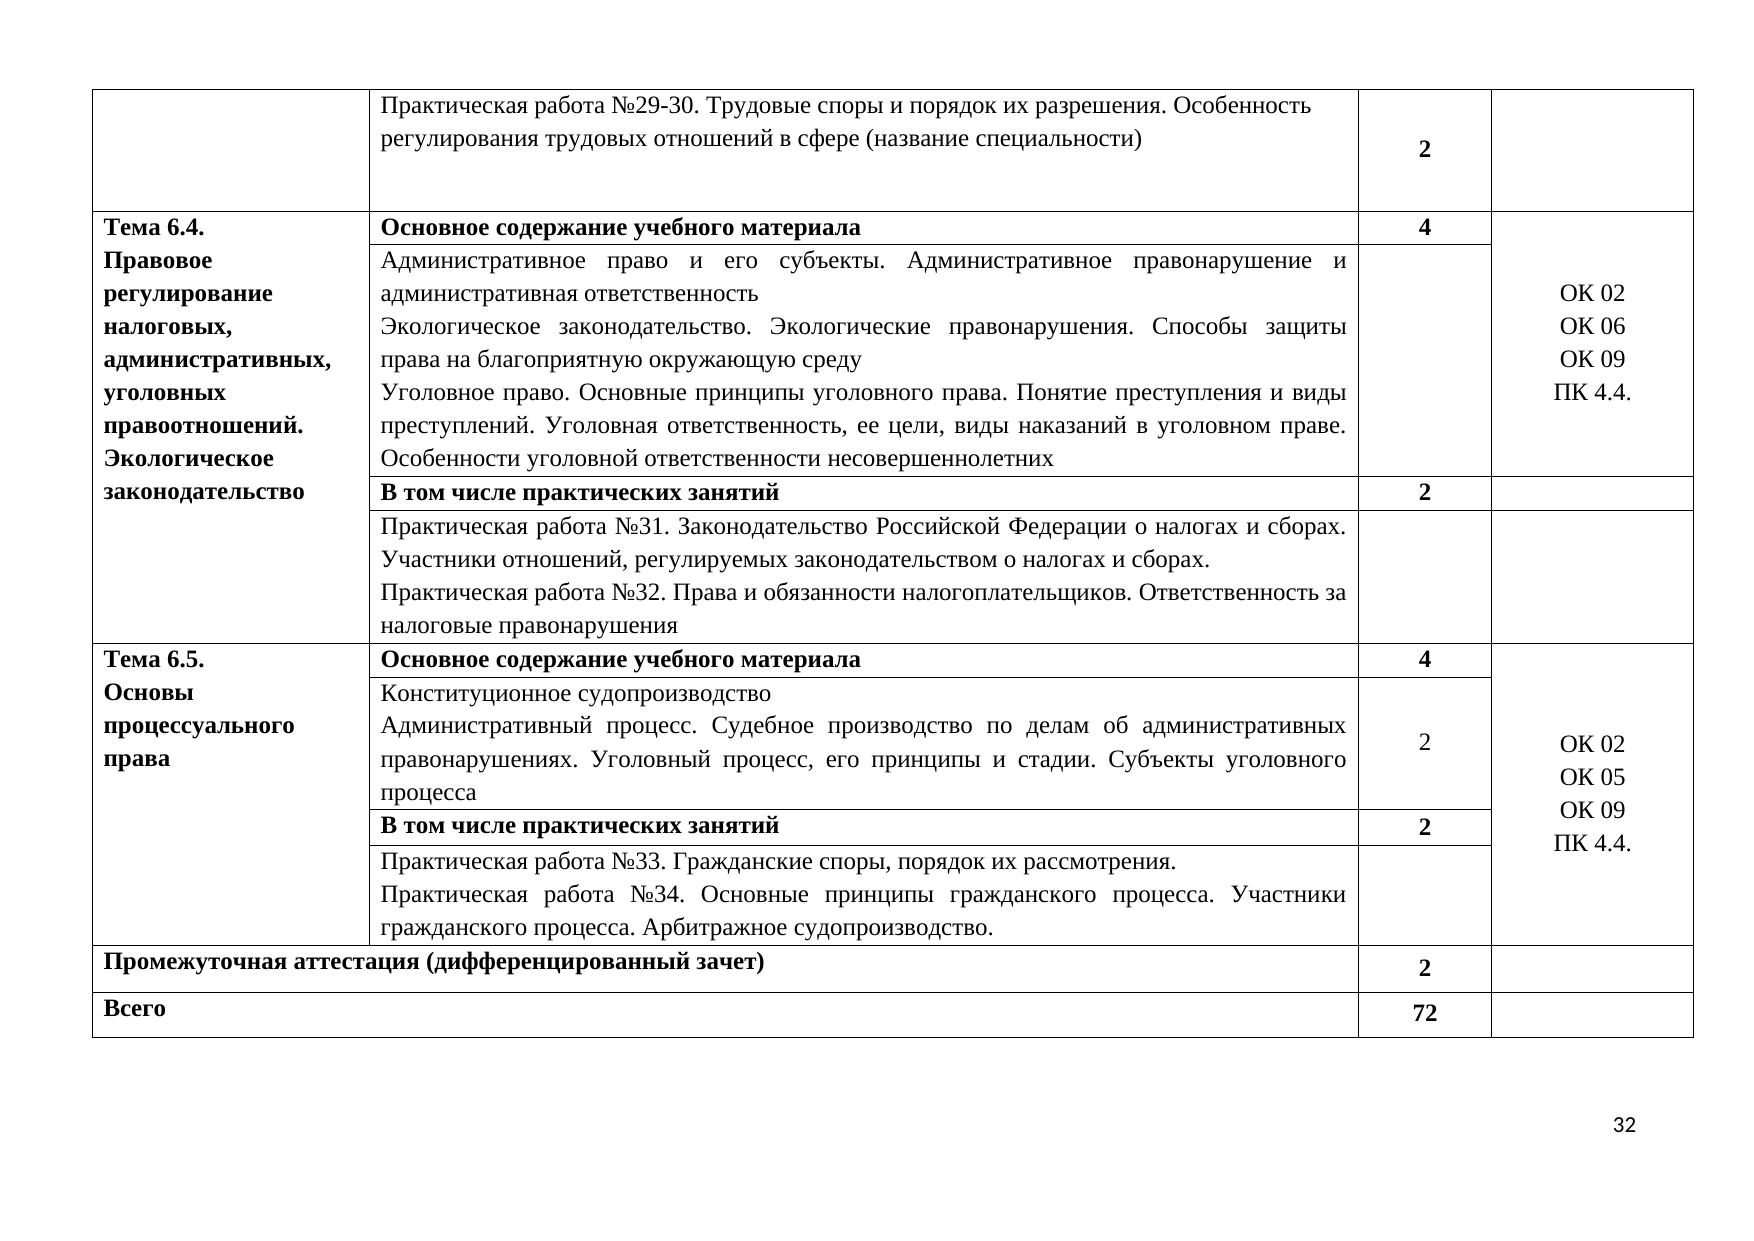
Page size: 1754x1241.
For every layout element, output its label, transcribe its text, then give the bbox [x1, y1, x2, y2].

table_cell ОК 02 ОК 05 ОК 09 ПК 4.4. [1492, 644, 1693, 945]
table_cell [1492, 946, 1693, 992]
table_cell [1492, 477, 1693, 510]
table_cell Всего [93, 993, 1358, 1037]
table_cell [1359, 511, 1491, 643]
table_cell [1359, 846, 1491, 945]
table_cell В том числе практических занятий [370, 810, 1358, 845]
table_cell Практическая работа №29-30. Трудовые споры и порядок их разрешения. Особенность регулирования трудовых отношений в сфере (название специальности) [370, 90, 1358, 211]
table_cell 2 [1359, 90, 1491, 211]
table_cell Конституционное судопроизводство Административный процесс. Судебное производство по делам об административных правонарушениях. Уголовный процесс, его принципы и стадии. Субъекты уголовного процесса [370, 678, 1358, 809]
table_cell Административное право и его субъекты. Административное правонарушение и административная ответственность Экологическое законодательство. Экологические правонарушения. Способы защиты права на благоприятную окружающую среду Уголовное право. Основные принципы уголовного права. Понятие преступления и виды преступлений. Уголовная ответственность, ее цели, виды наказаний в уголовном праве. Особенности уголовной ответственности несовершеннолетних [370, 245, 1358, 476]
table_cell Основное содержание учебного материала [370, 644, 1358, 677]
table_cell Тема 6.5. Основы процессуального права [93, 644, 369, 945]
table_cell 2 [1359, 678, 1491, 809]
table_cell Основное содержание учебного материала [370, 212, 1358, 244]
table_cell Практическая работа №33. Гражданские споры, порядок их рассмотрения. Практическая работа №34. Основные принципы гражданского процесса. Участники гражданского процесса. Арбитражное судопроизводство. [370, 846, 1358, 945]
table_cell 2 [1359, 946, 1491, 992]
table_cell Тема 6.4. Правовое регулирование налоговых, административных, уголовных правоотношений. Экологическое законодательство [93, 212, 369, 643]
table_cell 72 [1359, 993, 1491, 1037]
table_cell 2 [1359, 810, 1491, 845]
table_cell 4 [1359, 212, 1491, 244]
table_cell 4 [1359, 644, 1491, 677]
table_cell ОК 02 ОК 06 ОК 09 ПК 4.4. [1492, 212, 1693, 476]
table_cell [1492, 511, 1693, 643]
table_cell 2 [1359, 477, 1491, 510]
table_cell [1492, 993, 1693, 1037]
table_cell Промежуточная аттестация (дифференцированный зачет) [93, 946, 1358, 992]
table_cell [1359, 245, 1491, 476]
table_cell Практическая работа №31. Законодательство Российской Федерации о налогах и сборах. Участники отношений, регулируемых законодательством о налогах и сборах. Практическая работа №32. Права и обязанности налогоплательщиков. Ответственность за налоговые правонарушения [370, 511, 1358, 643]
table_cell В том числе практических занятий [370, 477, 1358, 510]
